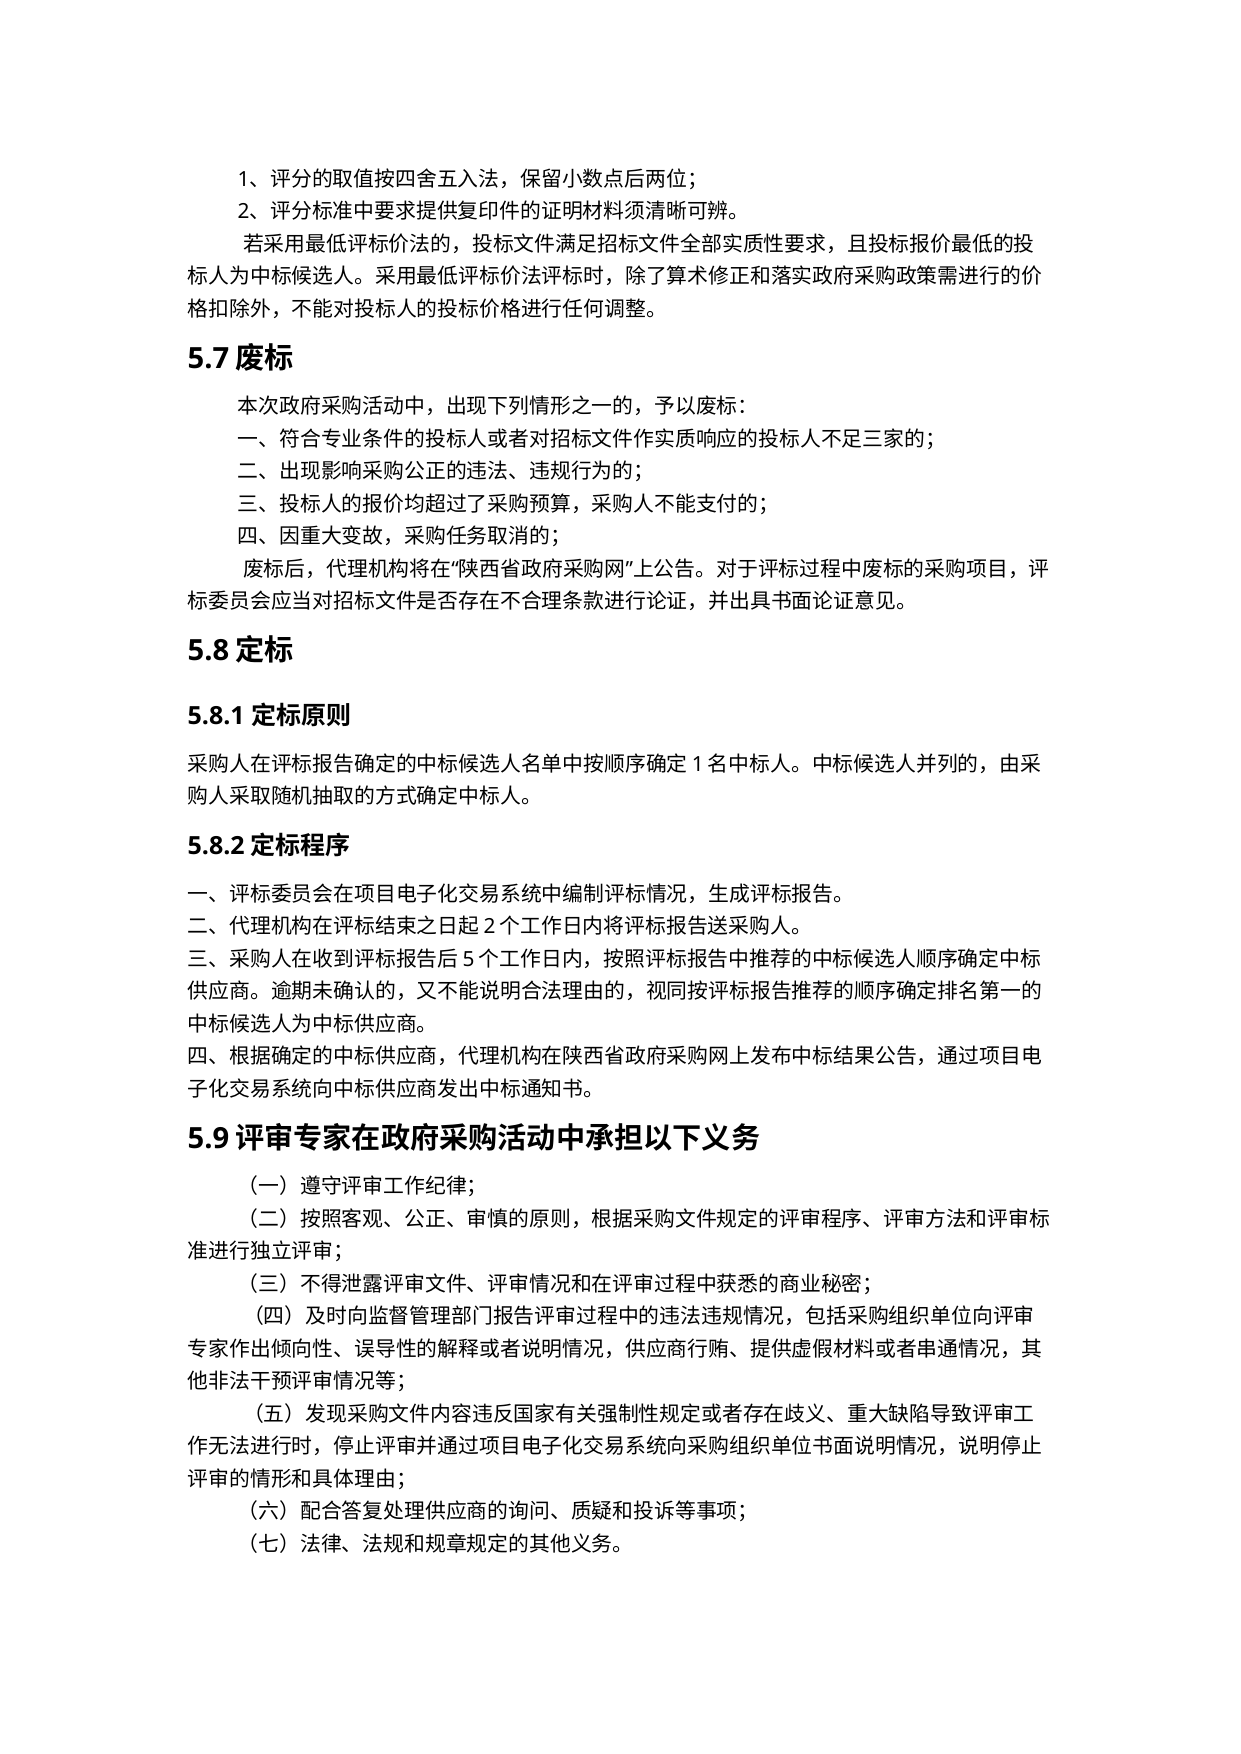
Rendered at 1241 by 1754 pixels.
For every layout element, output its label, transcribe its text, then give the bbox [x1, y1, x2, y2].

text 一、评标委员会在项目电子化交易系统中编制评标情况，生成评标报告。 [187, 877, 1053, 909]
text （三）不得泄露评审文件、评审情况和在评审过程中获悉的商业秘密； [187, 1267, 1053, 1299]
text 5.7废标 [187, 324, 1053, 389]
text 采购人在评标报告确定的中标候选人名单中按顺序确定1名中标人。中标候选人并列的，由采购人采取随机抽取的方式确定中标人。 [187, 747, 1053, 812]
text 四、根据确定的中标供应商，代理机构在陕西省政府采购网上发布中标结果公告，通过项目电子化交易系统向中标供应商发出中标通知书。 [187, 1039, 1053, 1104]
text （四）及时向监督管理部门报告评审过程中的违法违规情况，包括采购组织单位向评审专家作出倾向性、误导性的解释或者说明情况，供应商行贿、提供虚假材料或者串通情况，其他非法干预评审情况等； [187, 1299, 1053, 1397]
text 本次政府采购活动中，出现下列情形之一的，予以废标： [187, 389, 1053, 422]
text 四、因重大变故，采购任务取消的； [187, 519, 1053, 552]
text 废标后，代理机构将在“陕西省政府采购网”上公告。对于评标过程中废标的采购项目，评标委员会应当对招标文件是否存在不合理条款进行论证，并出具书面论证意见。 [187, 552, 1053, 617]
text 三、采购人在收到评标报告后5个工作日内，按照评标报告中推荐的中标候选人顺序确定中标供应商。逾期未确认的，又不能说明合法理由的，视同按评标报告推荐的顺序确定排名第一的中标候选人为中标供应商。 [187, 942, 1053, 1039]
text 一、符合专业条件的投标人或者对招标文件作实质响应的投标人不足三家的； [187, 422, 1053, 454]
text （五）发现采购文件内容违反国家有关强制性规定或者存在歧义、重大缺陷导致评审工作无法进行时，停止评审并通过项目电子化交易系统向采购组织单位书面说明情况，说明停止评审的情形和具体理由； [187, 1397, 1053, 1494]
text 5.8.1 定标原则 [187, 682, 1053, 747]
text （一）遵守评审工作纪律； [187, 1169, 1053, 1202]
text 5.9评审专家在政府采购活动中承担以下义务 [187, 1104, 1053, 1169]
text 1、评分的取值按四舍五入法，保留小数点后两位； [187, 162, 1053, 194]
text 5.8定标 [187, 617, 1053, 682]
text 若采用最低评标价法的，投标文件满足招标文件全部实质性要求，且投标报价最低的投标人为中标候选人。采用最低评标价法评标时，除了算术修正和落实政府采购政策需进行的价格扣除外，不能对投标人的投标价格进行任何调整。 [187, 227, 1053, 324]
text 二、出现影响采购公正的违法、违规行为的； [187, 454, 1053, 487]
text （七）法律、法规和规章规定的其他义务。 [187, 1527, 1053, 1559]
text 5.8.2定标程序 [187, 812, 1053, 877]
text 二、代理机构在评标结束之日起2个工作日内将评标报告送采购人。 [187, 909, 1053, 942]
text 三、投标人的报价均超过了采购预算，采购人不能支付的； [187, 487, 1053, 519]
text （六）配合答复处理供应商的询问、质疑和投诉等事项； [187, 1494, 1053, 1527]
text 2、评分标准中要求提供复印件的证明材料须清晰可辨。 [187, 194, 1053, 227]
text （二）按照客观、公正、审慎的原则，根据采购文件规定的评审程序、评审方法和评审标准进行独立评审； [187, 1202, 1053, 1267]
